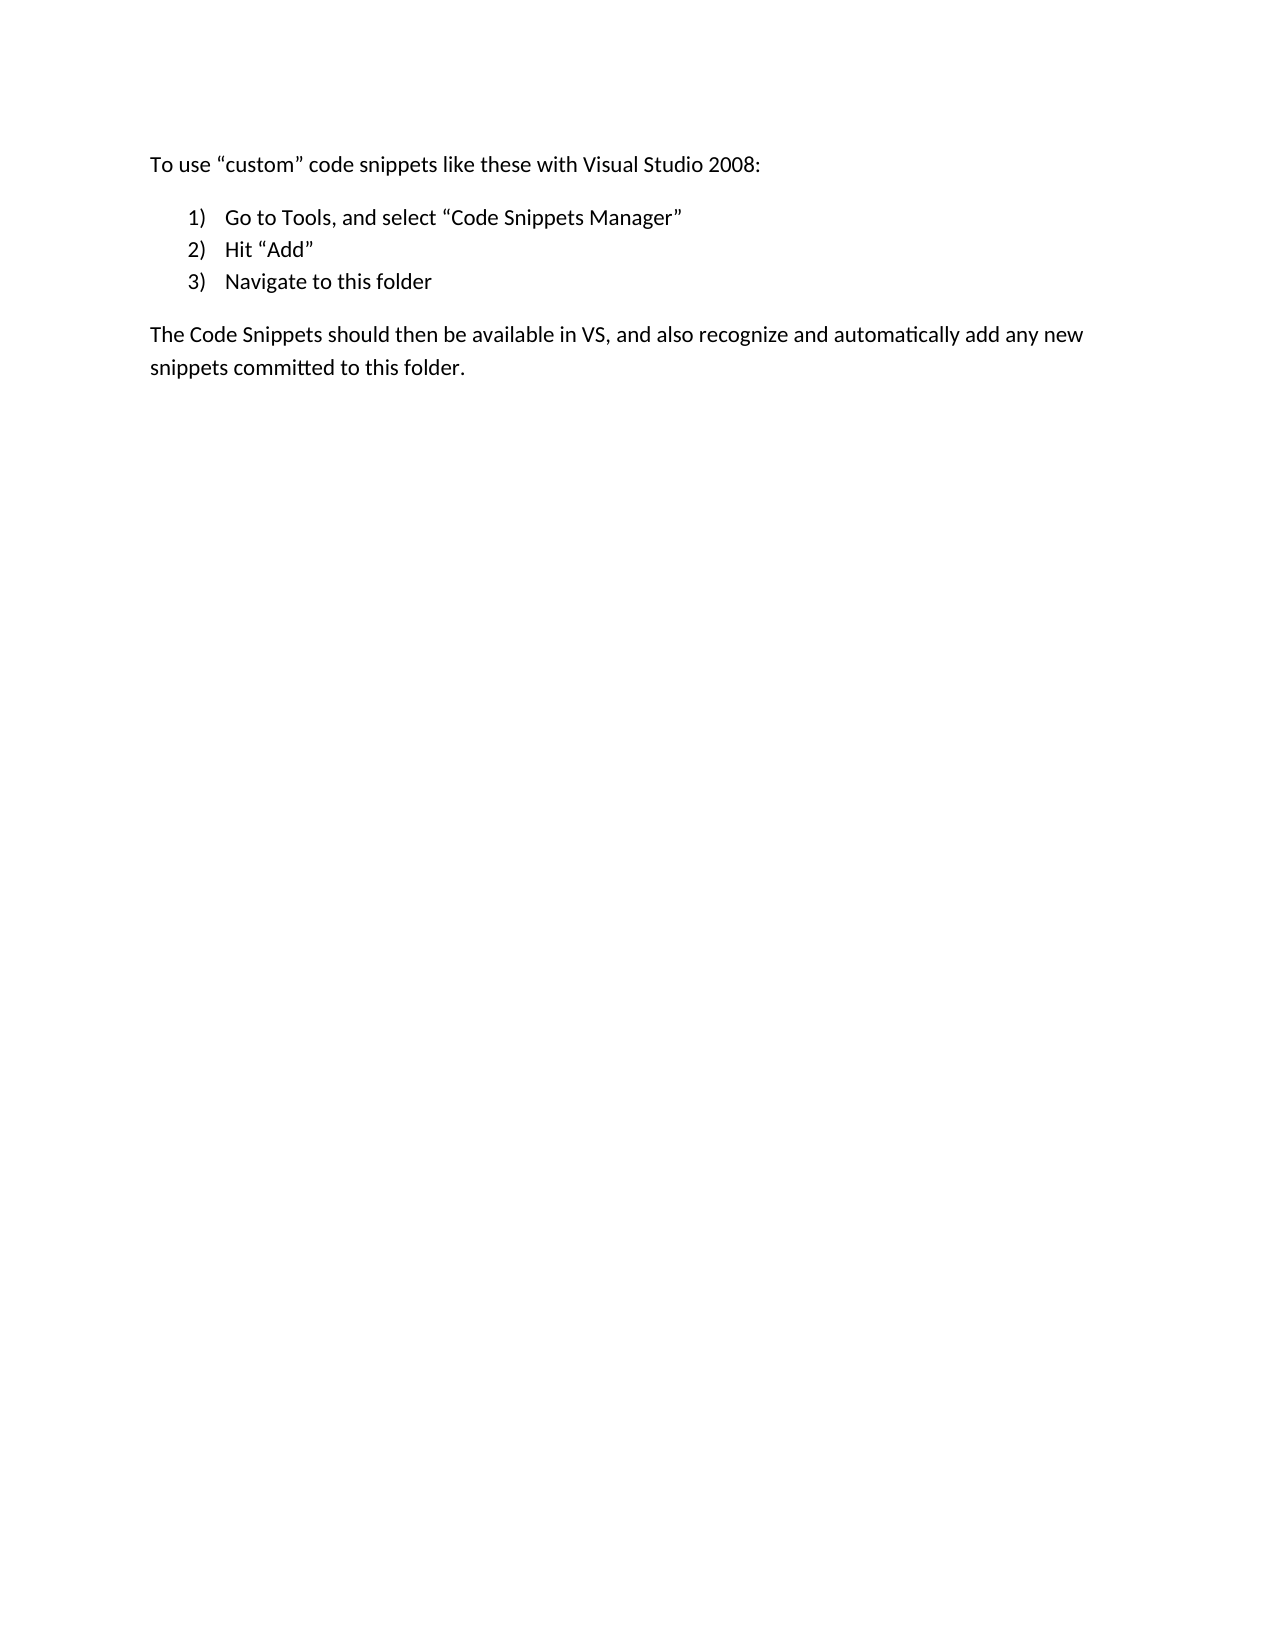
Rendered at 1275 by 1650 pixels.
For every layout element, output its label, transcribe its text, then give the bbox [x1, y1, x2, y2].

list Go to Tools, and select “Code Snippets Manager” [187, 203, 1125, 231]
list Hit “Add” [187, 235, 1125, 263]
text To use “custom” code snippets like these with Visual Studio 2008: [150, 150, 1125, 178]
list Navigate to this folder [187, 267, 1125, 295]
text The Code Snippets should then be available in VS, and also recognize and automatically add any new snippets committed to this folder. [150, 320, 1125, 381]
